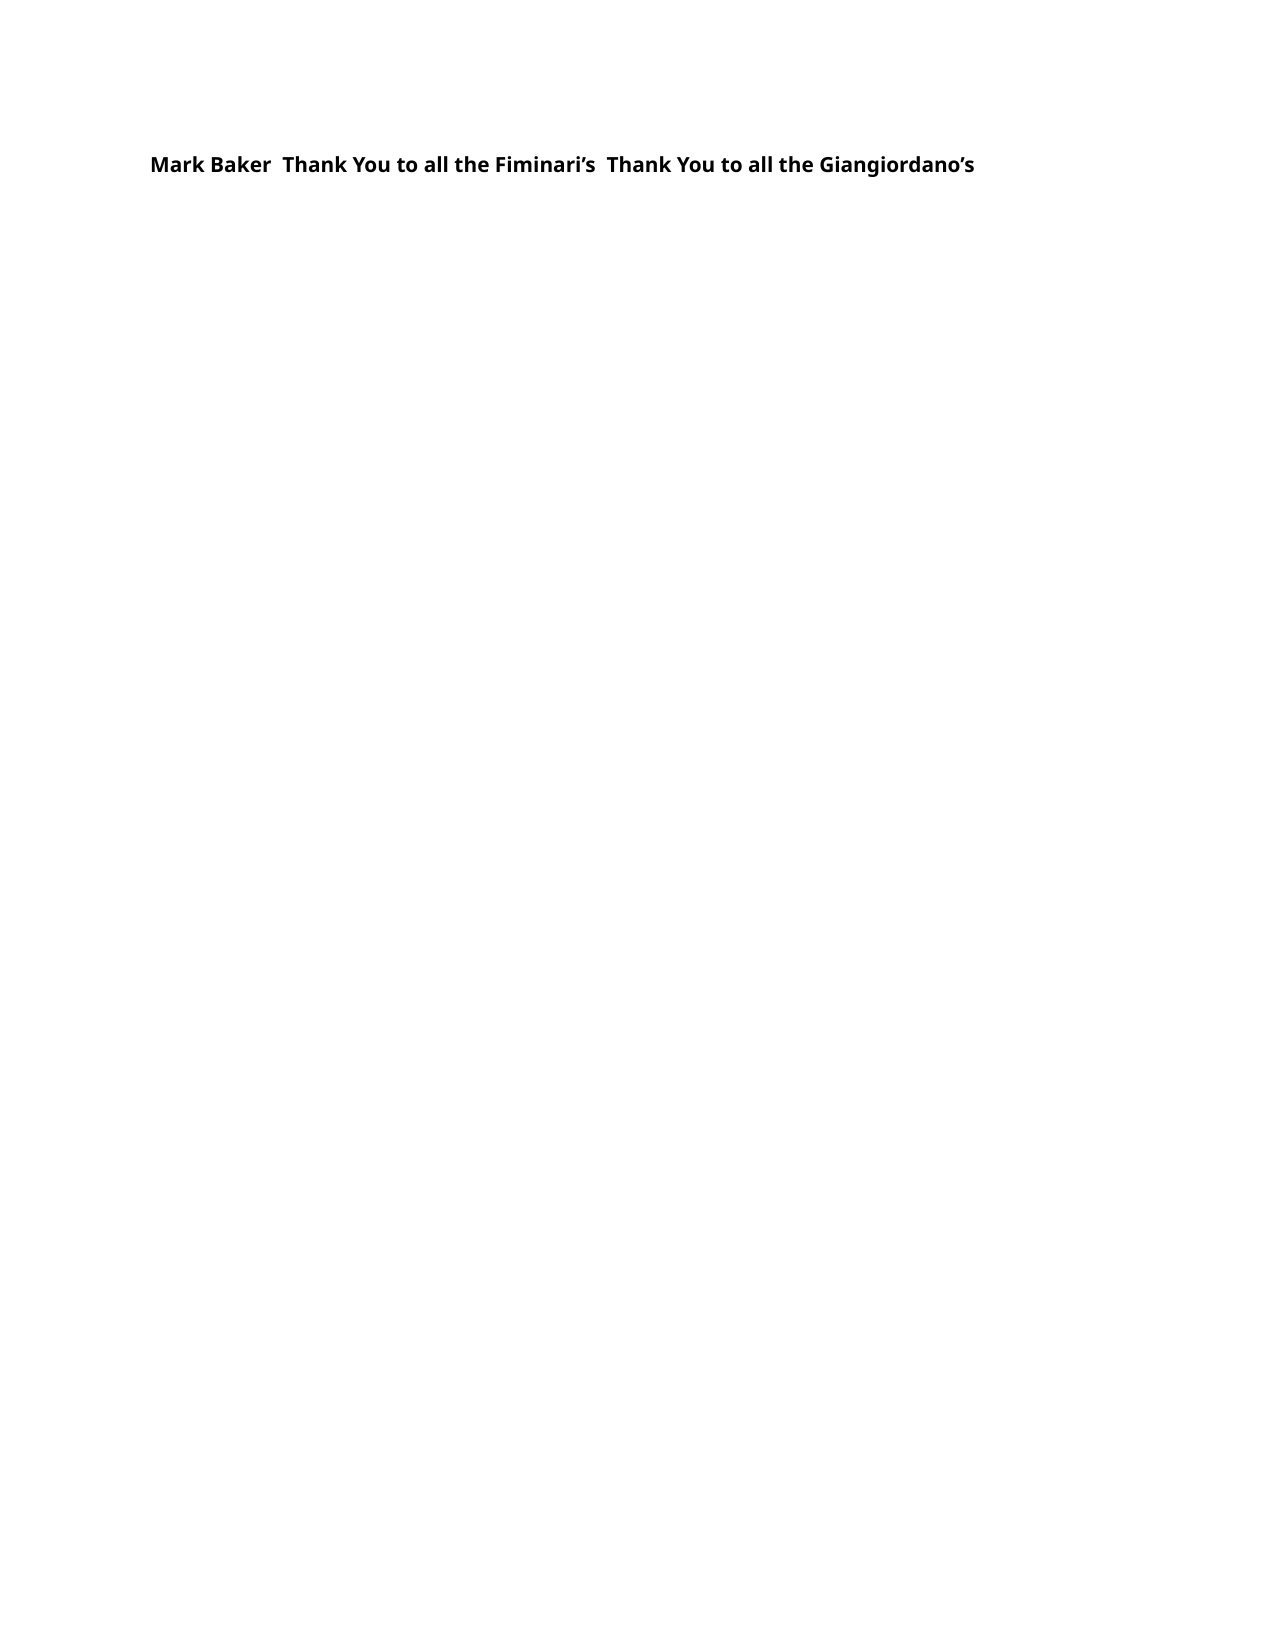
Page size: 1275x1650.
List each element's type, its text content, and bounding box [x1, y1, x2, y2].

text Mark Baker Thank You to all the Fiminari’s Thank You to all the Giangiordano’s [150, 150, 1125, 179]
